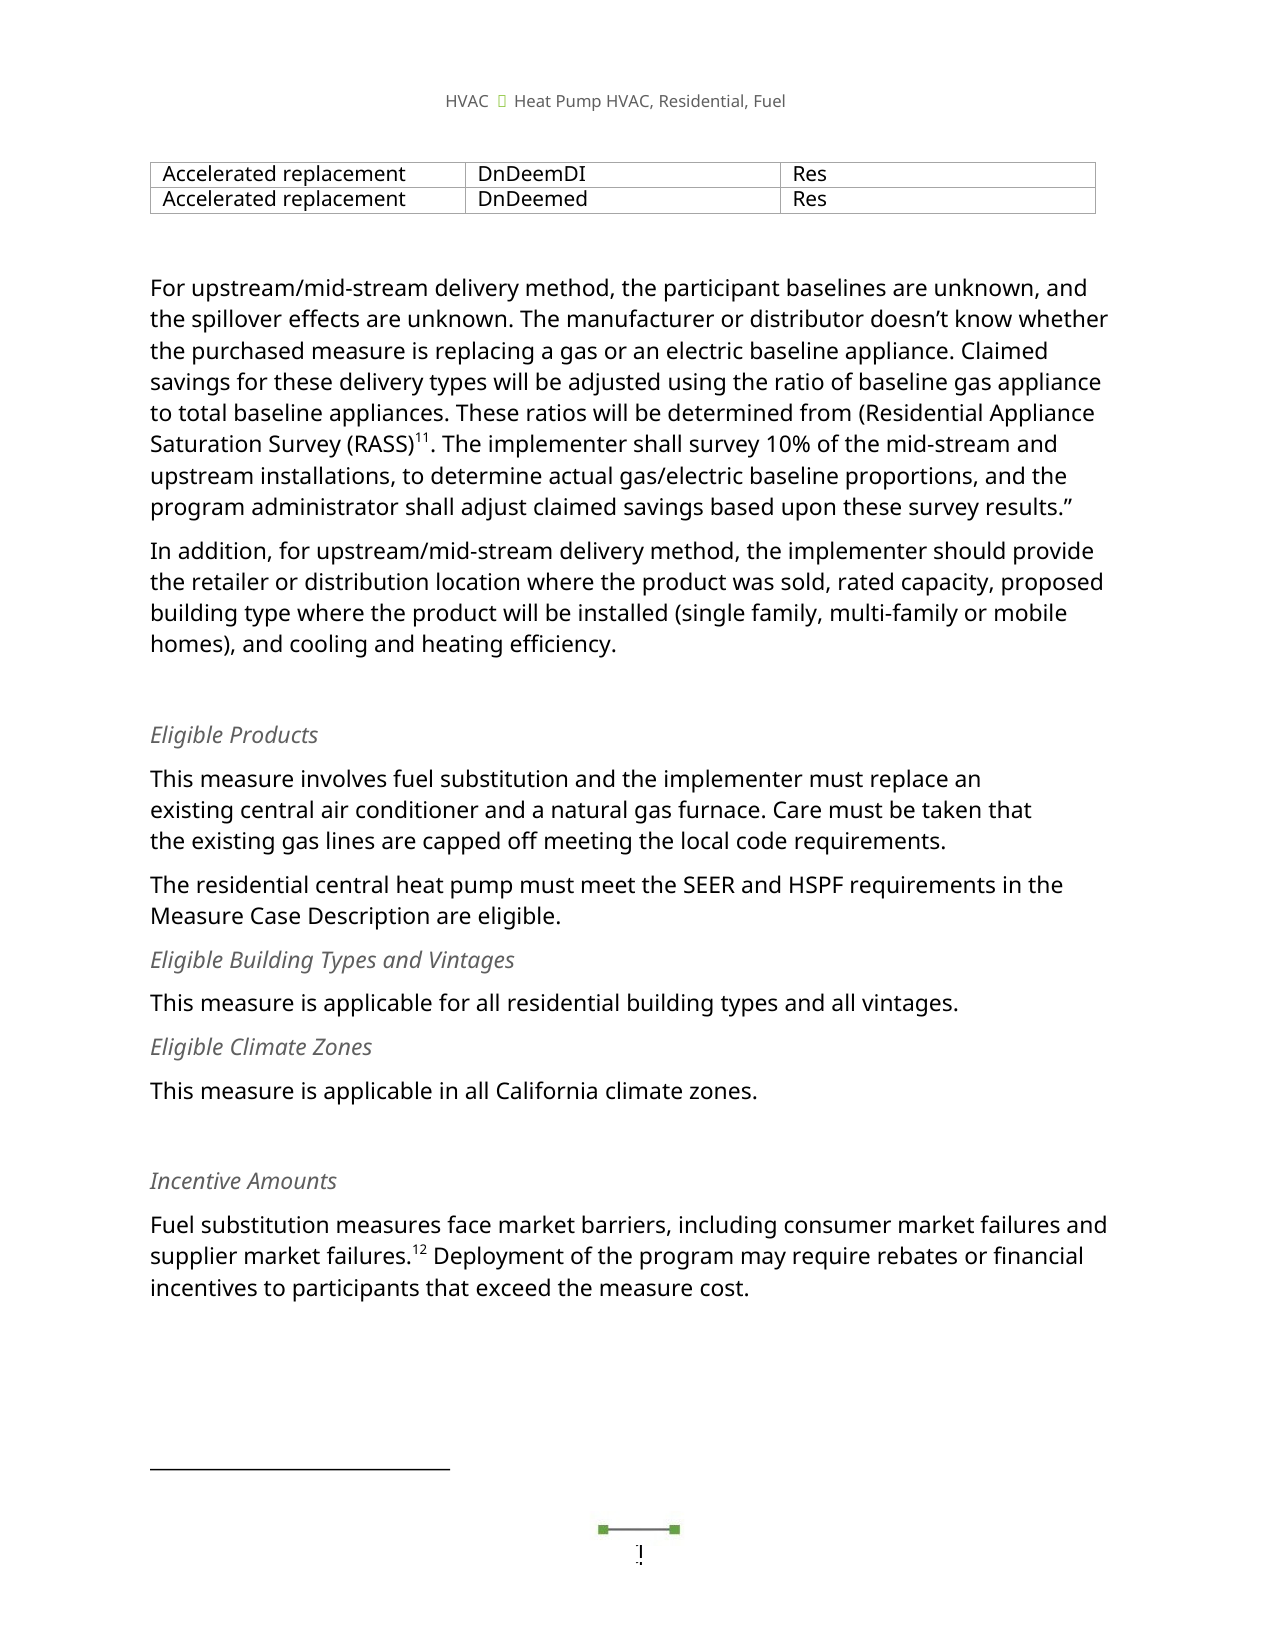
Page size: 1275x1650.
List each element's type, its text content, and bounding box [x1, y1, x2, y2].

table_header Res [781, 163, 1095, 187]
table_cell DnDeemed [466, 188, 780, 213]
text This measure is applicable in all California climate zones. [150, 1075, 1156, 1106]
text The residential central heat pump must meet the SEER and HSPF requirements in the Measure Case Description are eligible. [150, 869, 1069, 931]
table_header DnDeemDI [466, 163, 780, 187]
table_cell Accelerated replacement [151, 188, 465, 213]
table_header Accelerated replacement [151, 163, 465, 187]
text In addition, for upstream/mid-stream delivery method, the implementer should provide the retailer or distribution location where the product was sold, rated capacity, proposed building type where the product will be installed (single family, multi-family or mobile homes), and cooling and heating efficiency. [150, 534, 1123, 659]
text Incentive Amounts [150, 1165, 1156, 1197]
text Fuel substitution measures face market barriers, including consumer market failures and supplier market failures.12 Deployment of the program may require rebates or financial incentives to participants that exceed the measure cost. [150, 1209, 1117, 1303]
text Eligible Products [150, 719, 1156, 750]
picture [589, 1511, 685, 1546]
text For upstream/mid-stream delivery method, the participant baselines are unknown, and the spillover effects are unknown. The manufacturer or distributor doesn’t know whether the purchased measure is replacing a gas or an electric baseline appliance. Claimed savings for these delivery types will be adjusted using the ratio of baseline gas appliance to total baseline appliances. These ratios will be determined from (Residential Appliance Saturation Survey (RASS)11. The implementer shall survey 10% of the mid-stream and upstream installations, to determine actual gas/electric baseline proportions, and the program administrator shall adjust claimed savings based upon these survey results.” [150, 272, 1127, 522]
text Eligible Climate Zones [150, 1031, 1156, 1062]
text This measure is applicable for all residential building types and all vintages. [150, 987, 1156, 1019]
text Eligible Building Types and Vintages [150, 944, 1156, 975]
table_cell Res [781, 188, 1095, 213]
text This measure involves fuel substitution and the implementer must replace an existing central air conditioner and a natural gas furnace. Care must be taken that the existing gas lines are capped off meeting the local code requirements. [150, 762, 1062, 856]
